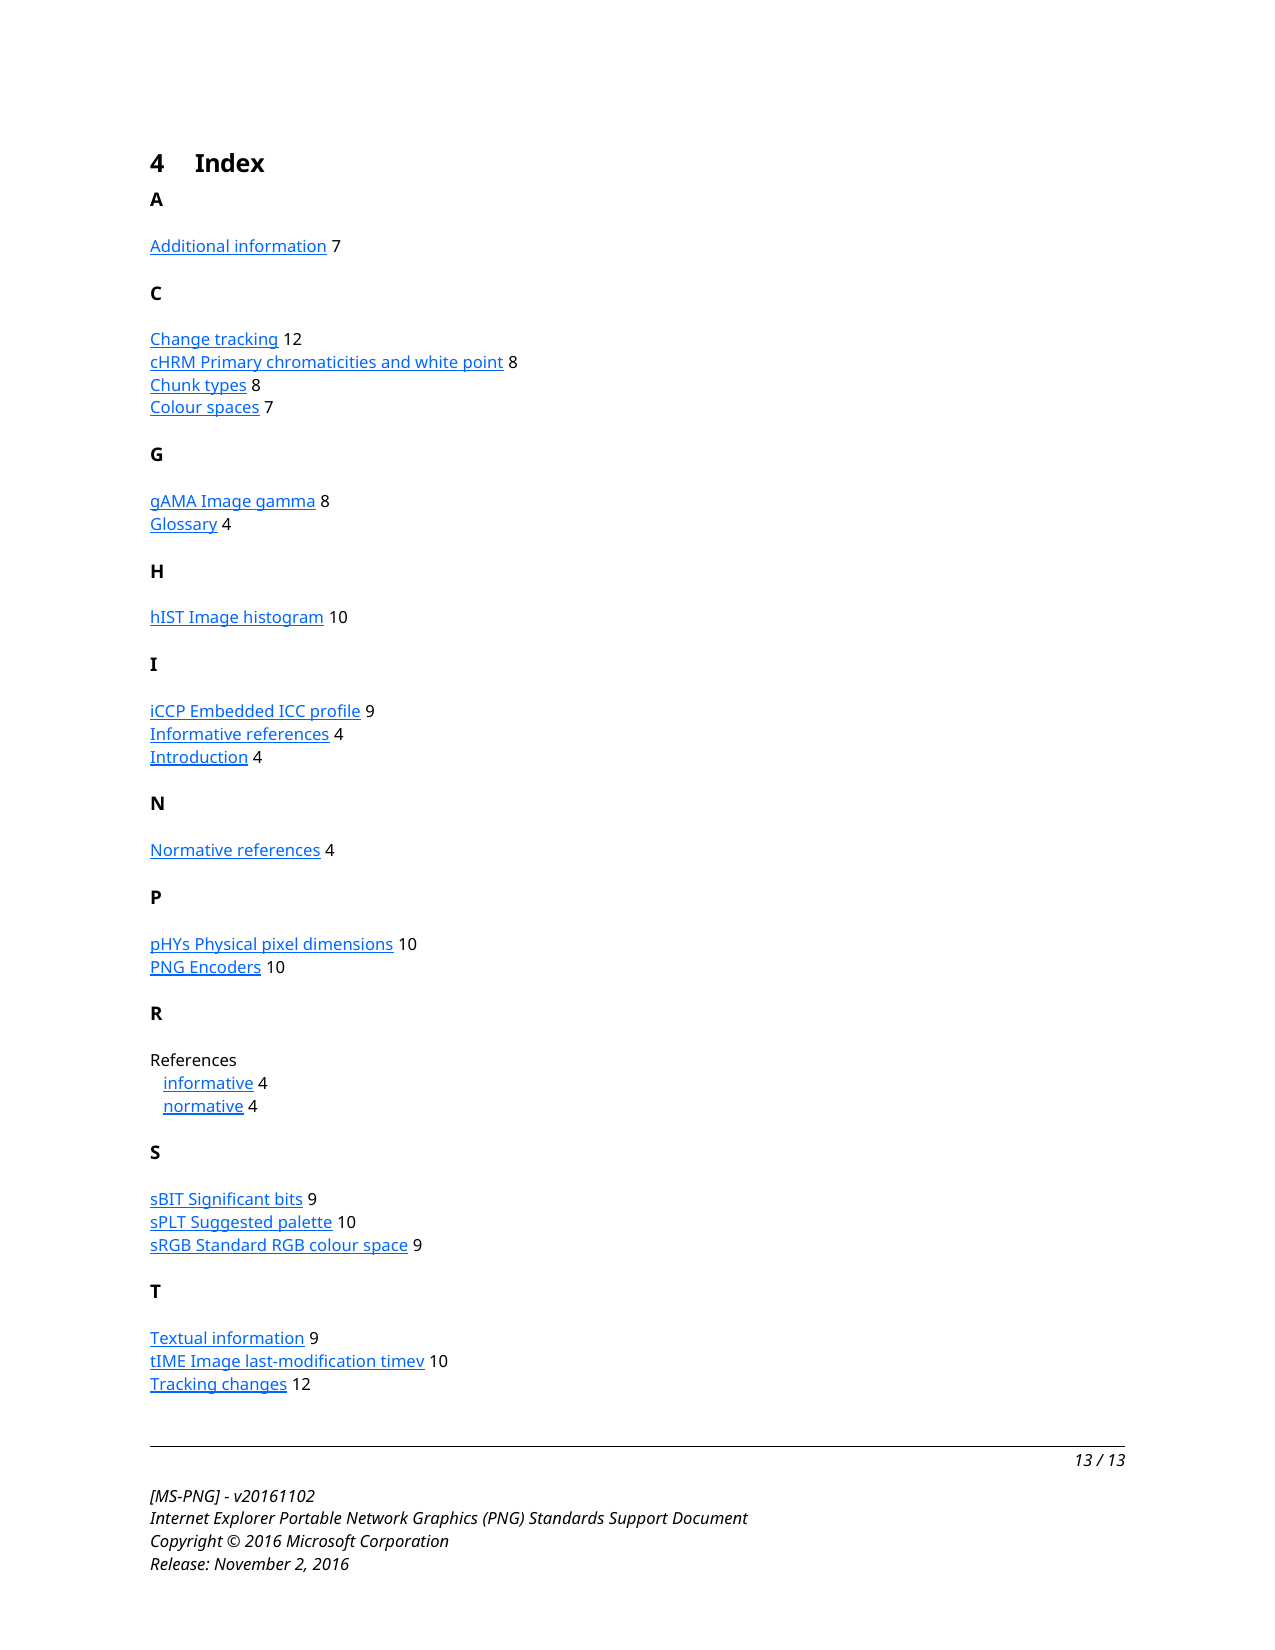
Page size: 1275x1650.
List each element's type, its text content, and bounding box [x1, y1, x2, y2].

text Tracking changes 11 [150, 1372, 600, 1395]
text References [150, 1049, 600, 1072]
text A [150, 186, 600, 212]
text normative 4 [150, 1094, 600, 1117]
text Normative references 4 [150, 839, 600, 862]
text H [150, 558, 600, 583]
text Informative references 4 [150, 722, 600, 745]
text iCCP Embedded ICC profile 9 [150, 700, 600, 722]
text hIST Image histogram 9 [150, 606, 600, 629]
text Introduction 4 [150, 745, 600, 768]
text C [150, 280, 600, 305]
text P [150, 884, 600, 910]
text cHRM Primary chromaticities and white point 8 [150, 351, 600, 373]
text tIME Image last-modification timev 10 [150, 1350, 600, 1372]
subtitle Index [150, 146, 1125, 180]
text I [150, 652, 600, 677]
text S [150, 1140, 600, 1165]
text gAMA Image gamma 8 [150, 490, 600, 512]
text sRGB Standard RGB colour space 9 [150, 1233, 600, 1256]
text Colour spaces 7 [150, 396, 600, 419]
text G [150, 442, 600, 467]
text pHYs Physical pixel dimensions 10 [150, 932, 600, 955]
text N [150, 791, 600, 816]
text PNG Encoders 10 [150, 955, 600, 978]
text T [150, 1279, 600, 1304]
text Change tracking 11 [150, 328, 600, 351]
text sBIT Significant bits 9 [150, 1188, 600, 1211]
text Additional information 7 [150, 234, 600, 257]
text Textual information 9 [150, 1327, 600, 1350]
text R [150, 1001, 600, 1026]
text Glossary 4 [150, 512, 600, 535]
text sPLT Suggested palette 10 [150, 1211, 600, 1233]
text Chunk types 8 [150, 373, 600, 396]
text informative 4 [150, 1072, 600, 1094]
